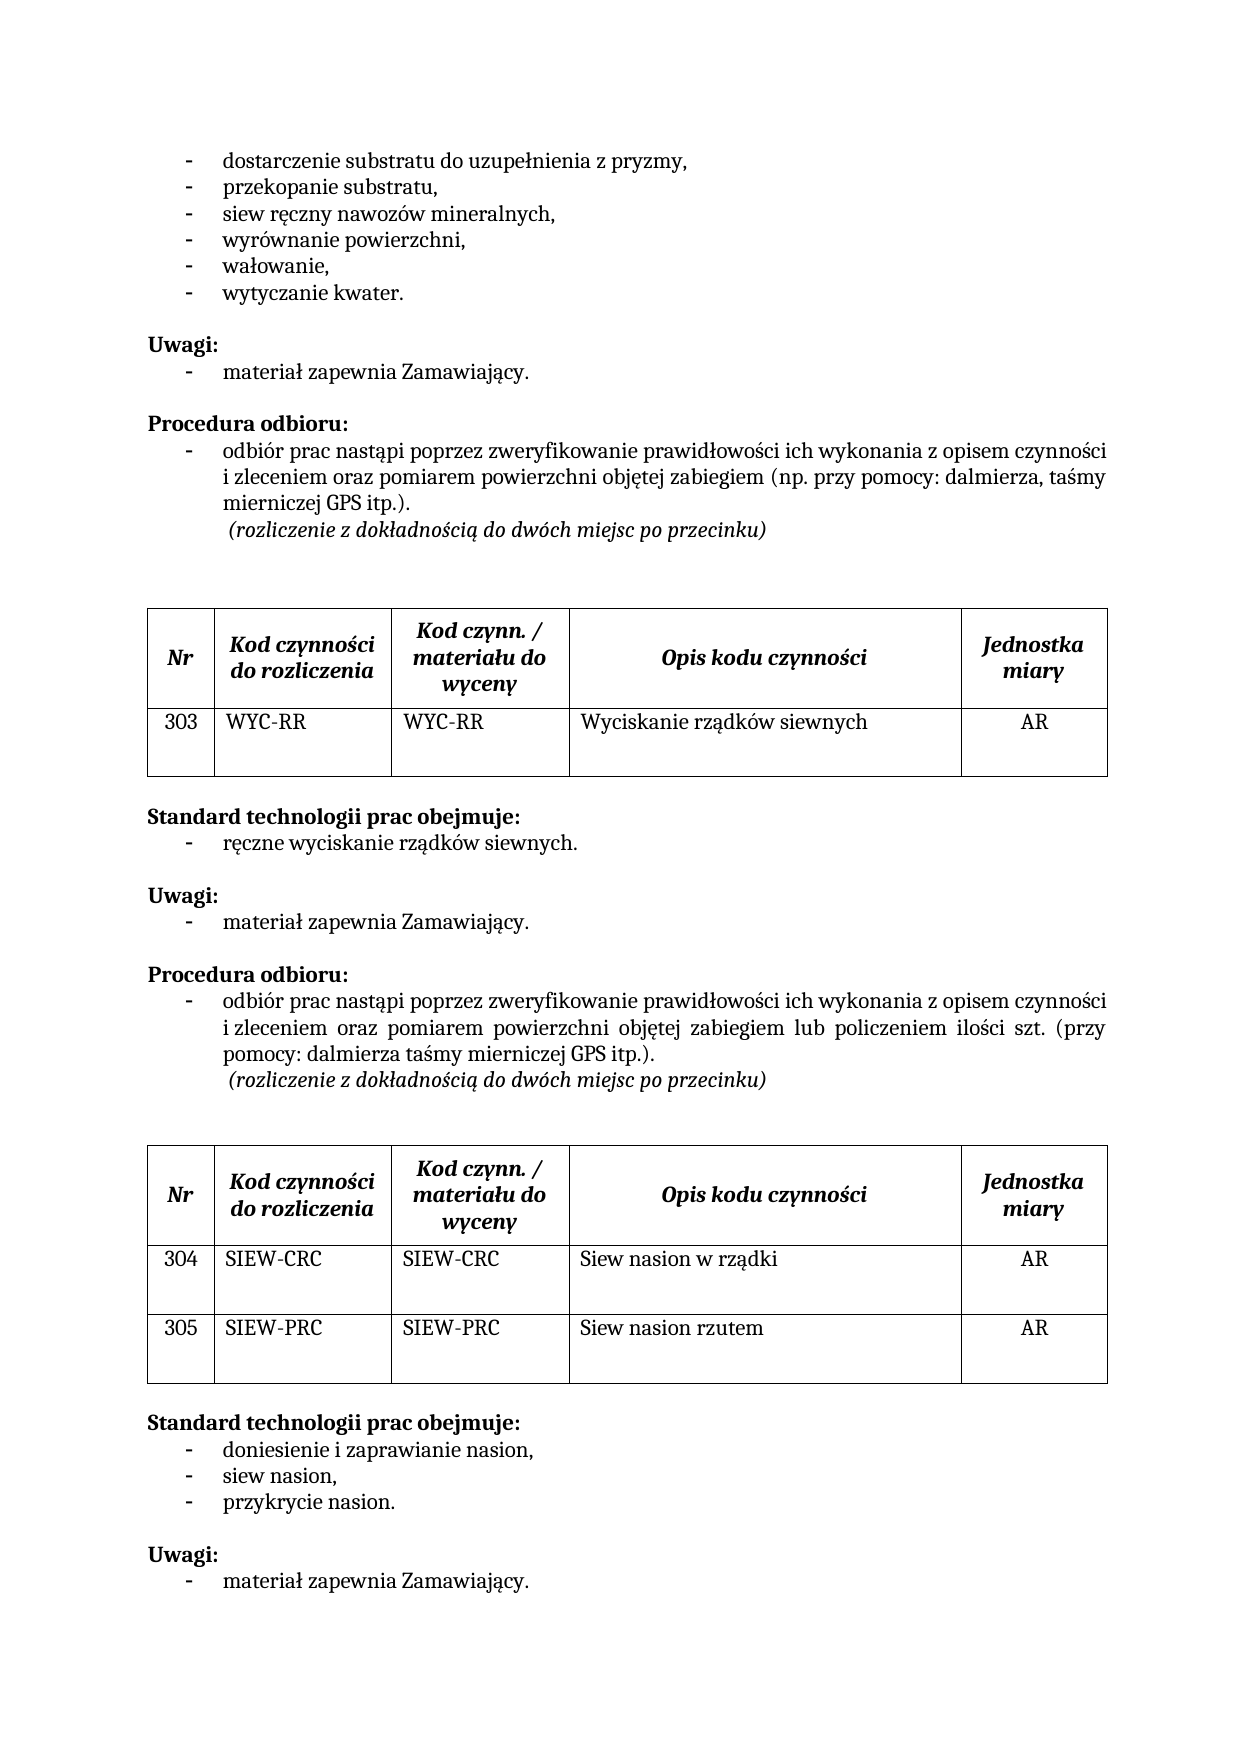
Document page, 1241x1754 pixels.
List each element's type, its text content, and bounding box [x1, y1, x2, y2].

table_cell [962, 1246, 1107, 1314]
list materiał zapewnia Zamawiający. [185, 909, 1107, 935]
list wyrównanie powierzchni, [185, 227, 1107, 253]
text Uwagi: [148, 332, 1107, 358]
text Procedura odbioru: [148, 411, 1107, 437]
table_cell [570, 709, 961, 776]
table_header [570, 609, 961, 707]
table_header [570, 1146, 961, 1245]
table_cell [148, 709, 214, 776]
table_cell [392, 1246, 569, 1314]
text Standard technologii prac obejmuje: [148, 804, 1107, 830]
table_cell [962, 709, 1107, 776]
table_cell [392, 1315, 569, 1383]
list odbiór prac nastąpi poprzez zweryfikowanie prawidłowości ich wykonania z opisem czynności i zleceniem oraz pomiarem powierzchni objętej zabiegiem (np. przy pomocy: dalmierza, taśmy mierniczej GPS itp.). [185, 437, 1107, 517]
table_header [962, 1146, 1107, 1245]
list doniesienie i zaprawianie nasion, [185, 1436, 1107, 1463]
text Uwagi: [148, 1542, 1107, 1568]
text Procedura odbioru: [148, 962, 1107, 988]
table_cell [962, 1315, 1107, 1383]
list wałowanie, [185, 253, 1107, 279]
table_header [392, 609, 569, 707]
list materiał zapewnia Zamawiający. [185, 358, 1107, 385]
list ręczne wyciskanie rządków siewnych. [185, 830, 1107, 856]
list materiał zapewnia Zamawiający. [185, 1568, 1107, 1594]
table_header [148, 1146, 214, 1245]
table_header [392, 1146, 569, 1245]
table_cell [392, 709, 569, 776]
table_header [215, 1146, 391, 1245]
list przekopanie substratu, [185, 174, 1107, 200]
text Standard technologii prac obejmuje: [148, 1410, 1107, 1436]
list odbiór prac nastąpi poprzez zweryfikowanie prawidłowości ich wykonania z opisem czynności i zleceniem oraz pomiarem powierzchni objętej zabiegiem lub policzeniem ilości szt. (przy pomocy: dalmierza taśmy mierniczej GPS itp.). [185, 988, 1107, 1067]
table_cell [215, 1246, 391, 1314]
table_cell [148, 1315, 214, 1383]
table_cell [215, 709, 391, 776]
text (rozliczenie z dokładnością do dwóch miejsc po przecinku) [153, 517, 1107, 543]
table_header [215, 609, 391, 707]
list dostarczenie substratu do uzupełnienia z pryzmy, [185, 148, 1107, 174]
list siew nasion, [185, 1463, 1107, 1489]
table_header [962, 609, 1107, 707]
list przykrycie nasion. [185, 1489, 1107, 1515]
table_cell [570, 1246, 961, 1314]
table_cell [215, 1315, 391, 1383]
text (rozliczenie z dokładnością do dwóch miejsc po przecinku) [153, 1067, 1107, 1093]
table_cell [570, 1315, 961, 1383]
list siew ręczny nawozów mineralnych, [185, 200, 1107, 227]
list wytyczanie kwater. [185, 279, 1107, 306]
text Uwagi: [148, 883, 1107, 909]
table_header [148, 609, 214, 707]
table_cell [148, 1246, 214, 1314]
